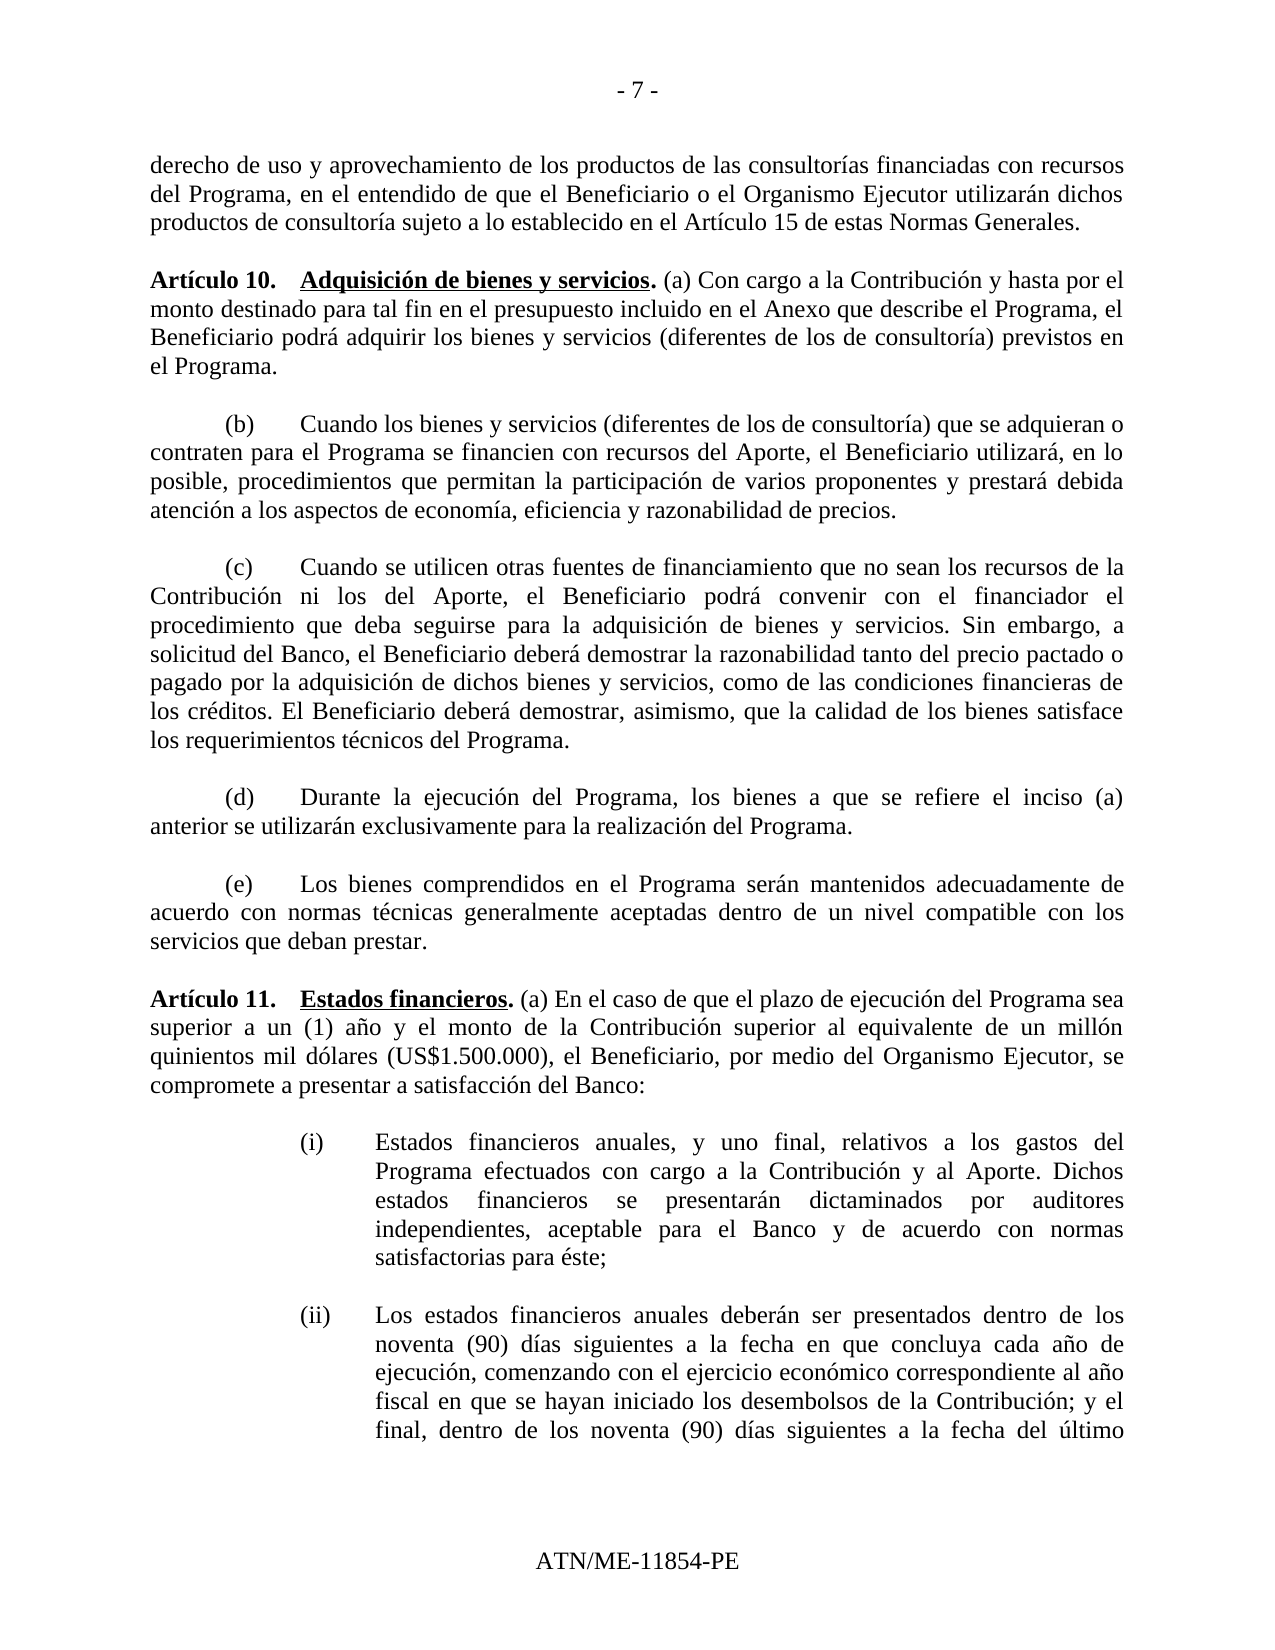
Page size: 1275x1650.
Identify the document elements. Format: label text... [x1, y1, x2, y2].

text (c) Cuando se utilicen otras fuentes de financiamiento que no sean los recursos de la Contribución ni los del Aporte, el Beneficiario podrá convenir con el financiador el procedimiento que deba seguirse para la adquisición de bienes y servicios. Sin embargo, a solicitud del Banco, el Beneficiario deberá demostrar la razonabilidad tanto del precio pactado o pagado por la adquisición de dichos bienes y servicios, como de las condiciones financieras de los créditos. El Beneficiario deberá demostrar, asimismo, que la calidad de los bienes satisface los requerimientos técnicos del Programa. [150, 552, 1125, 754]
text (d) Durante la ejecución del Programa, los bienes a que se refiere el inciso (a) anterior se utilizarán exclusivamente para la realización del Programa. [150, 782, 1125, 840]
text (b) Cuando los bienes y servicios (diferentes de los de consultoría) que se adquieran o contraten para el Programa se financien con recursos del Aporte, el Beneficiario utilizará, en lo posible, procedimientos que permitan la participación de varios proponentes y prestará debida atención a los aspectos de economía, eficiencia y razonabilidad de precios. [150, 409, 1125, 524]
text (i) Estados financieros anuales, y uno final, relativos a los gastos del Programa efectuados con cargo a la Contribución y al Aporte. Dichos estados financieros se presentarán dictaminados por auditores independientes, aceptable para el Banco y de acuerdo con normas satisfactorias para éste; [300, 1127, 1125, 1271]
text Artículo 10. Adquisición de bienes y servicios. (a) Con cargo a la Contribución y hasta por el monto destinado para tal fin en el presupuesto incluido en el Anexo que describe el Programa, el Beneficiario podrá adquirir los bienes y servicios (diferentes de los de consultoría) previstos en el Programa. [150, 265, 1125, 380]
text Artículo 11. Estados financieros. (a) En el caso de que el plazo de ejecución del Programa sea superior a un (1) año y el monto de la Contribución superior al equivalente de un millón quinientos mil dólares (US$1.500.000), el Beneficiario, por medio del Organismo Ejecutor, se compromete a presentar a satisfacción del Banco: [150, 984, 1125, 1099]
text (e) Los bienes comprendidos en el Programa serán mantenidos adecuadamente de acuerdo con normas técnicas generalmente aceptadas dentro de un nivel compatible con los servicios que deban prestar. [150, 869, 1125, 955]
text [300, 1300, 1125, 1444]
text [150, 150, 1125, 236]
